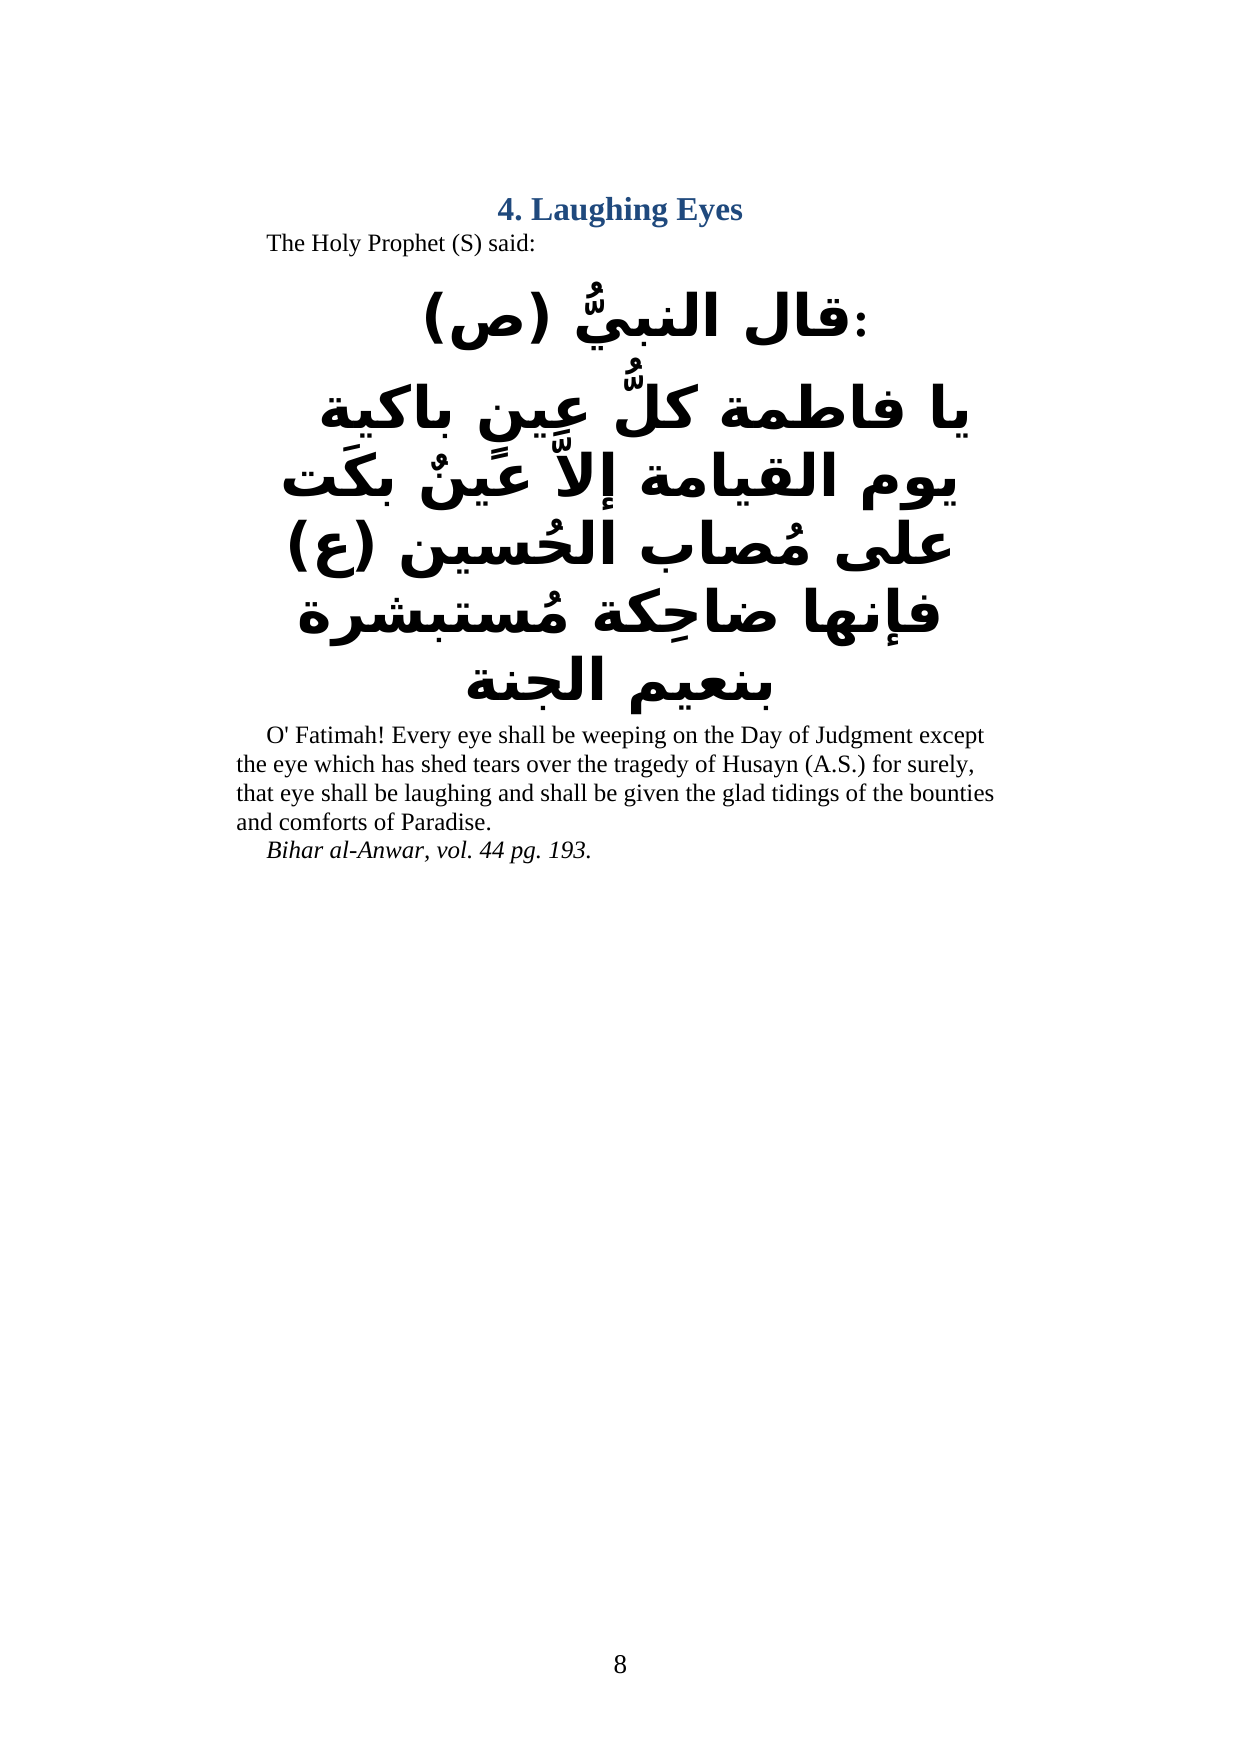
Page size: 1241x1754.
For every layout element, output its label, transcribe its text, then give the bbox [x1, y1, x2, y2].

text يا فاطمة كلُّ عينٍ باكية يوم القيامة إلاَّ عينٌ بكَت على مُصاب الحُسين (ع) فإنها ضاحِكة مُستبشرة بنعيم الجنة [236, 375, 1004, 714]
text The Holy Prophet (S) said: [236, 228, 1004, 257]
text قال النبيُّ (ص): [236, 282, 1004, 350]
subtitle 4. Laughing Eyes [236, 190, 1004, 228]
text O' Fatimah! Every eye shall be weeping on the Day of Judgment except the eye which has shed tears over the tragedy of Husayn (A.S.) for surely, that eye shall be laughing and shall be given the glad tidings of the bounties and comforts of Paradise. [236, 721, 1004, 836]
text Bihar al-Anwar, vol. 44 pg. 193. [236, 836, 1004, 864]
